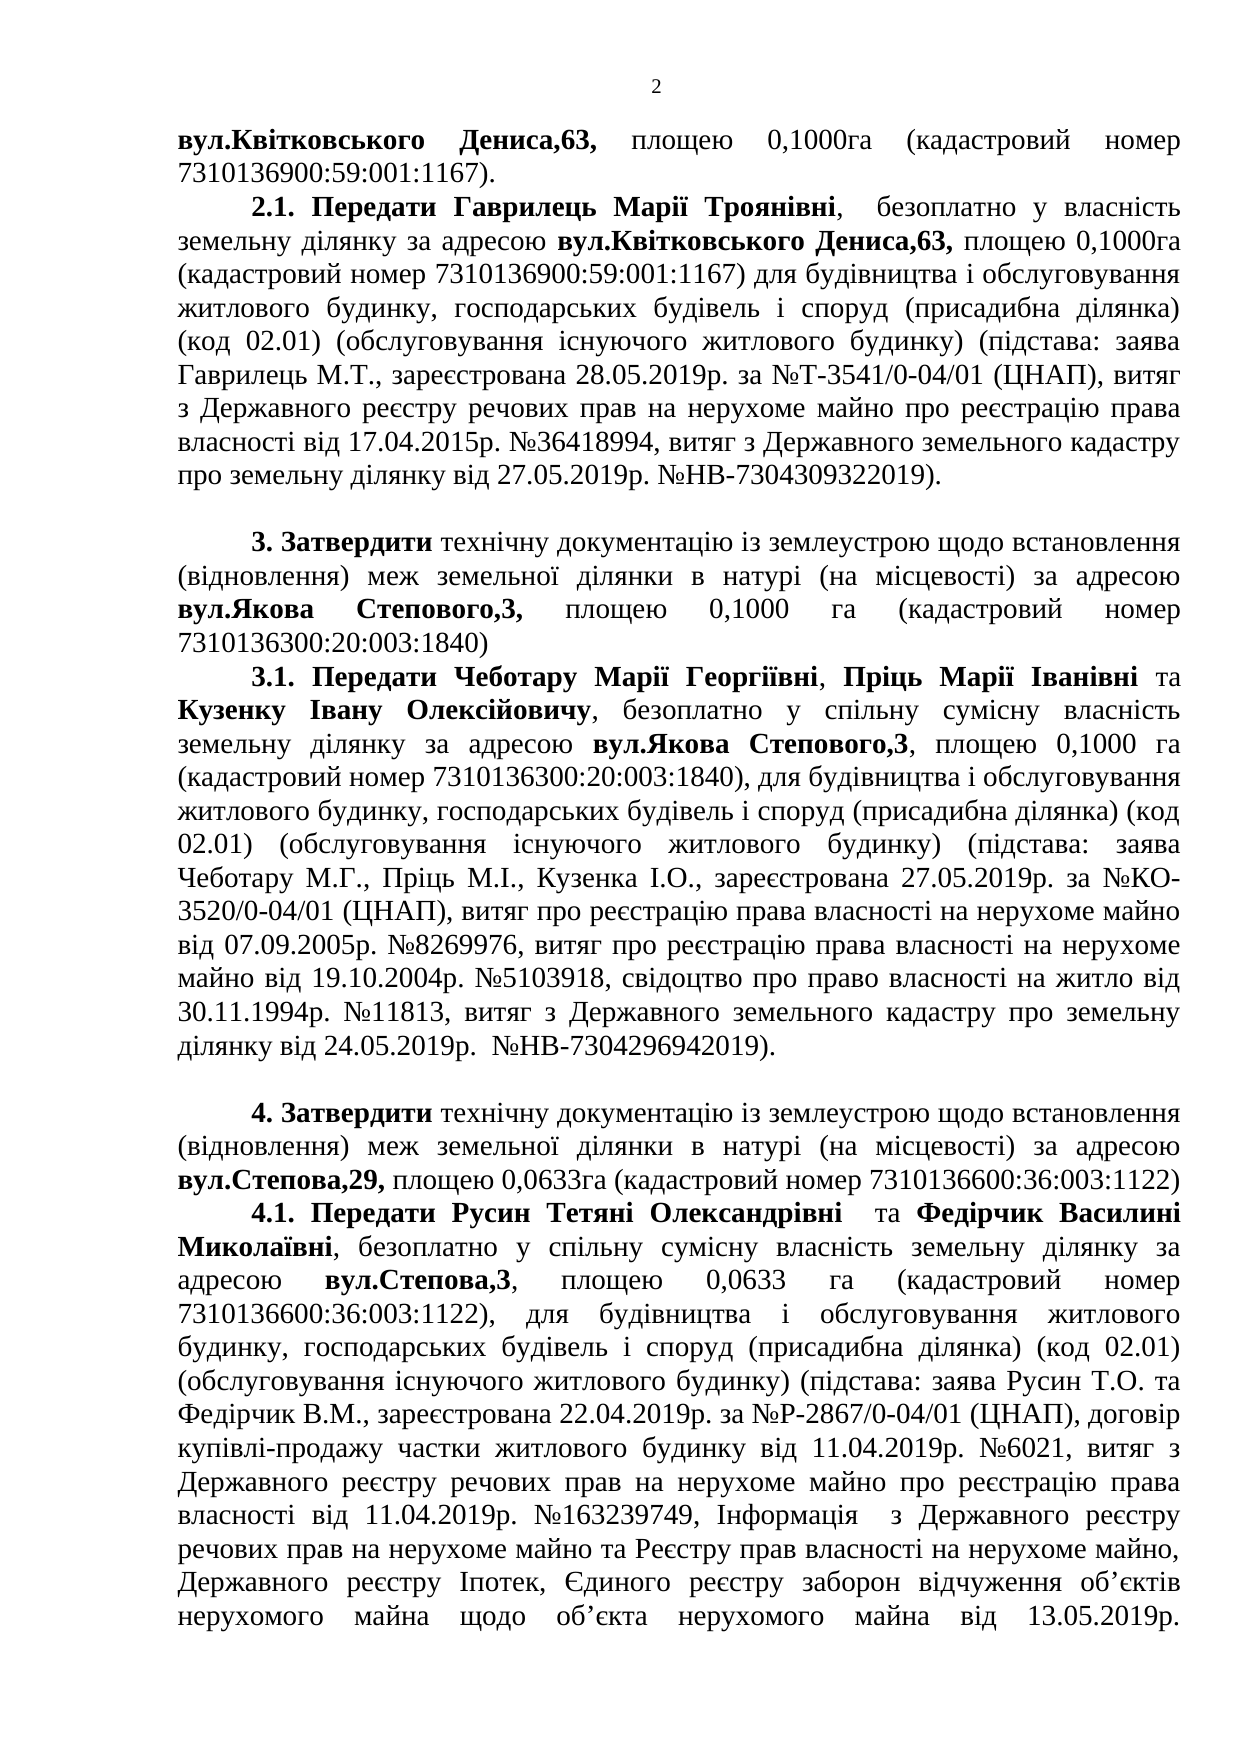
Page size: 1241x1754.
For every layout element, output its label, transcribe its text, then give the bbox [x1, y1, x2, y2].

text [177, 1195, 1181, 1631]
text 4. Затвердити технічну документацію із землеустрою щодо встановлення (відновлення) меж земельної ділянки в натурі (на місцевості) за адресою вул.Степова,29, площею 0,0633га (кадастровий номер 7310136600:36:003:1122) [177, 1095, 1181, 1195]
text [177, 118, 1181, 189]
text 2.1. Передати Гаврилець Марії Троянівні, безоплатно у власність земельну ділянку за адресою вул.Квітковського Дениса,63, площею 0,1000га (кадастровий номер 7310136900:59:001:1167) для будівництва і обслуговування житлового будинку, господарських будівель і споруд (присадибна ділянка) (код 02.01) (обслуговування існуючого житлового будинку) (підстава: заява Гаврилець М.Т., зареєстрована 28.05.2019р. за №Т-3541/0-04/01 (ЦНАП), витяг з Державного реєстру речових прав на нерухоме майно про реєстрацію права власності від 17.04.2015р. №36418994, витяг з Державного земельного кадастру про земельну ділянку від 27.05.2019р. №НВ-7304309322019). [177, 189, 1181, 491]
text 3. Затвердити технічну документацію із землеустрою щодо встановлення (відновлення) меж земельної ділянки в натурі (на місцевості) за адресою вул.Якова Степового,3, площею 0,1000 га (кадастровий номер 7310136300:20:003:1840) [177, 524, 1181, 659]
text 3.1. Передати Чеботару Марії Георгіївні, Пріць Марії Іванівні та Кузенку Івану Олексійовичу, безоплатно у спільну сумісну власність земельну ділянку за адресою вул.Якова Степового,3, площею 0,1000 га (кадастровий номер 7310136300:20:003:1840), для будівництва і обслуговування житлового будинку, господарських будівель і споруд (присадибна ділянка) (код 02.01) (обслуговування існуючого житлового будинку) (підстава: заява Чеботару М.Г., Пріць М.І., Кузенка І.О., зареєстрована 27.05.2019р. за №КО-3520/0-04/01 (ЦНАП), витяг про реєстрацію права власності на нерухоме майно від 07.09.2005р. №8269976, витяг про реєстрацію права власності на нерухоме майно від 19.10.2004р. №5103918, свідоцтво про право власності на житло від 30.11.1994р. №11813, витяг з Державного земельного кадастру про земельну ділянку від 24.05.2019р. №НВ-7304296942019). [177, 659, 1181, 1061]
